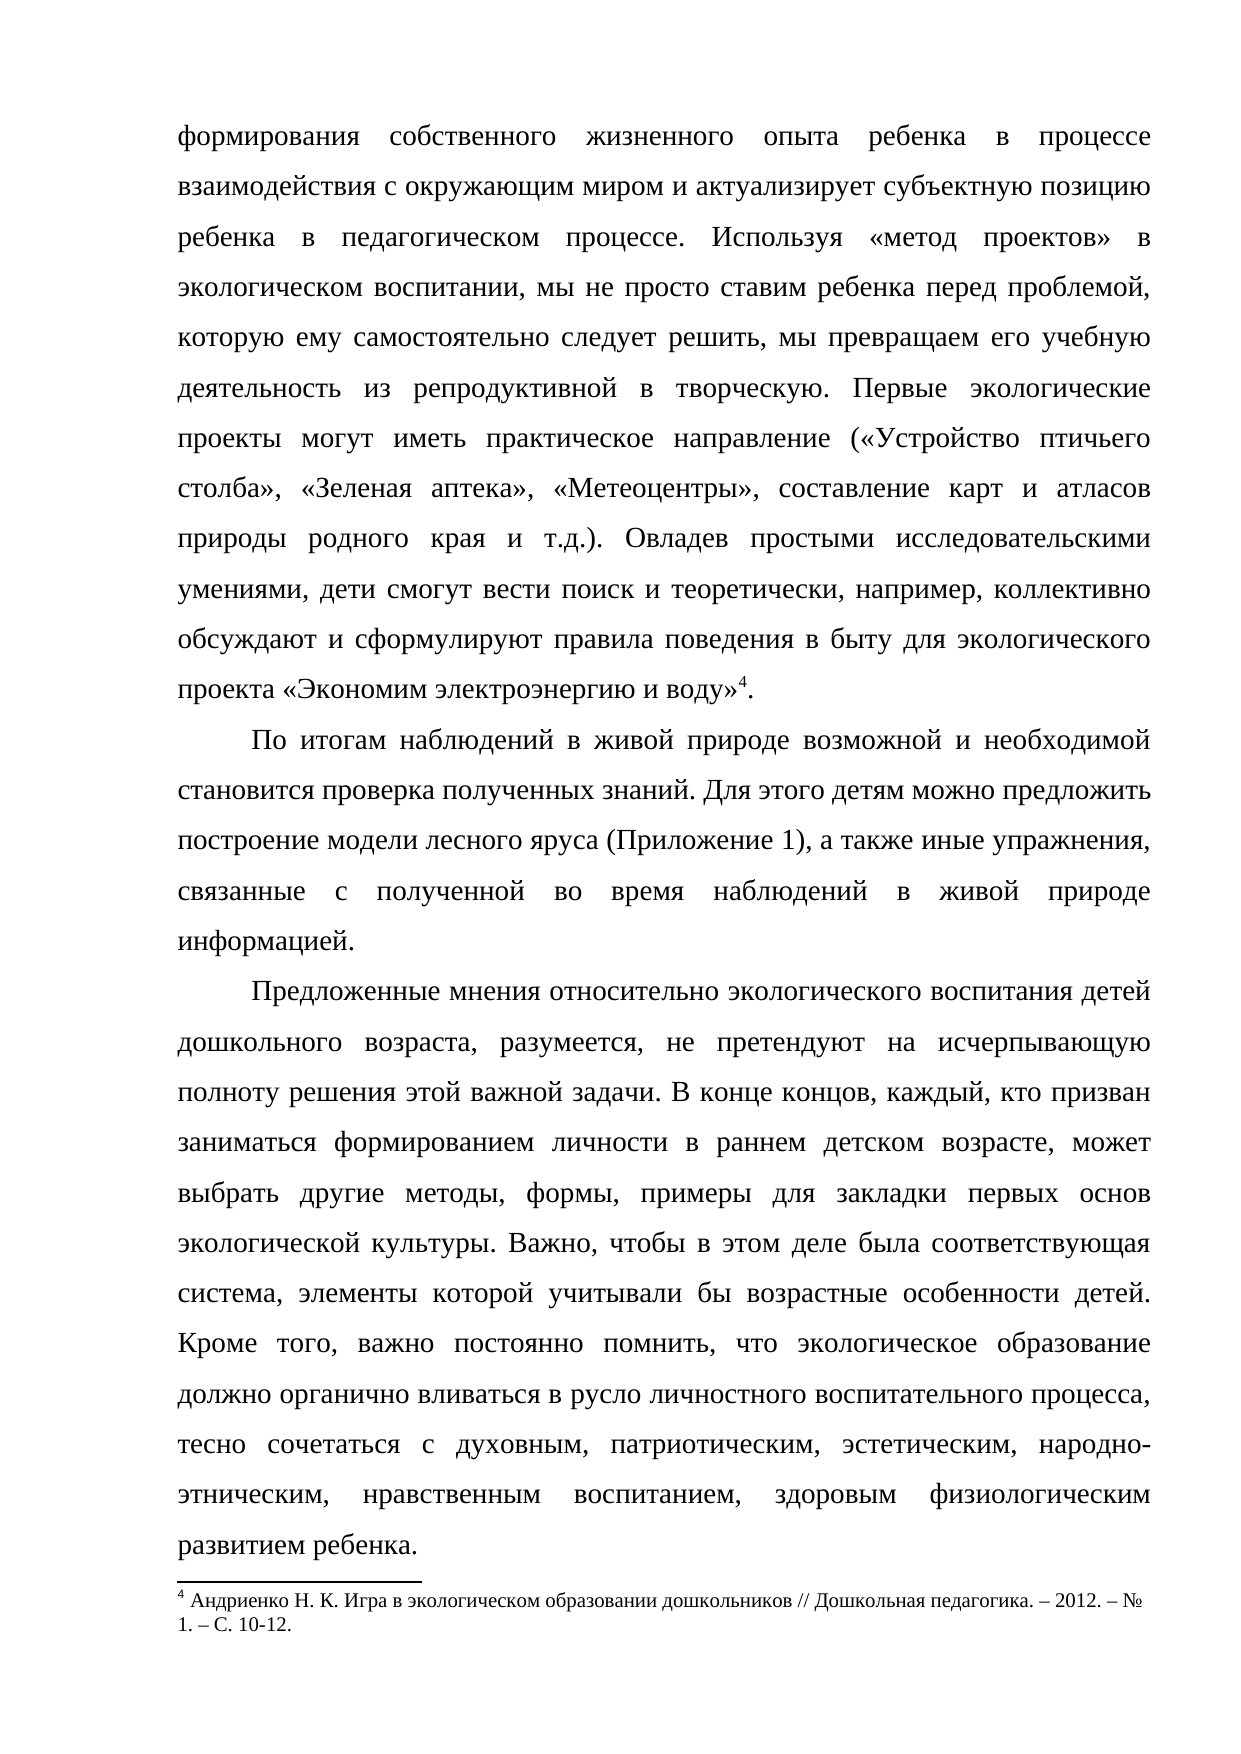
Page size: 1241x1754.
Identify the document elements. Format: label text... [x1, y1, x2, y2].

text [177, 118, 1152, 705]
text Предложенные мнения относительно экологического воспитания детей дошкольного возраста, разумеется, не претендуют на исчерпывающую полноту решения этой важной задачи. В конце концов, каждый, кто призван заниматься формированием личности в раннем детском возрасте, может выбрать другие методы, формы, примеры для закладки первых основ экологической культуры. Важно, чтобы в этом деле была соответствующая система, элементы которой учитывали бы возрастные особенности детей. Кроме того, важно постоянно помнить, что экологическое образование должно органично вливаться в русло личностного воспитательного процесса, тесно сочетаться с духовным, патриотическим, эстетическим, народно-этническим, нравственным воспитанием, здоровым физиологическим развитием ребенка. [177, 973, 1152, 1560]
text По итогам наблюдений в живой природе возможной и необходимой становится проверка полученных знаний. Для этого детям можно предложить построение модели лесного яруса (Приложение 1), а также иные упражнения, связанные с полученной во время наблюдений в живой природе информацией. [177, 722, 1152, 957]
